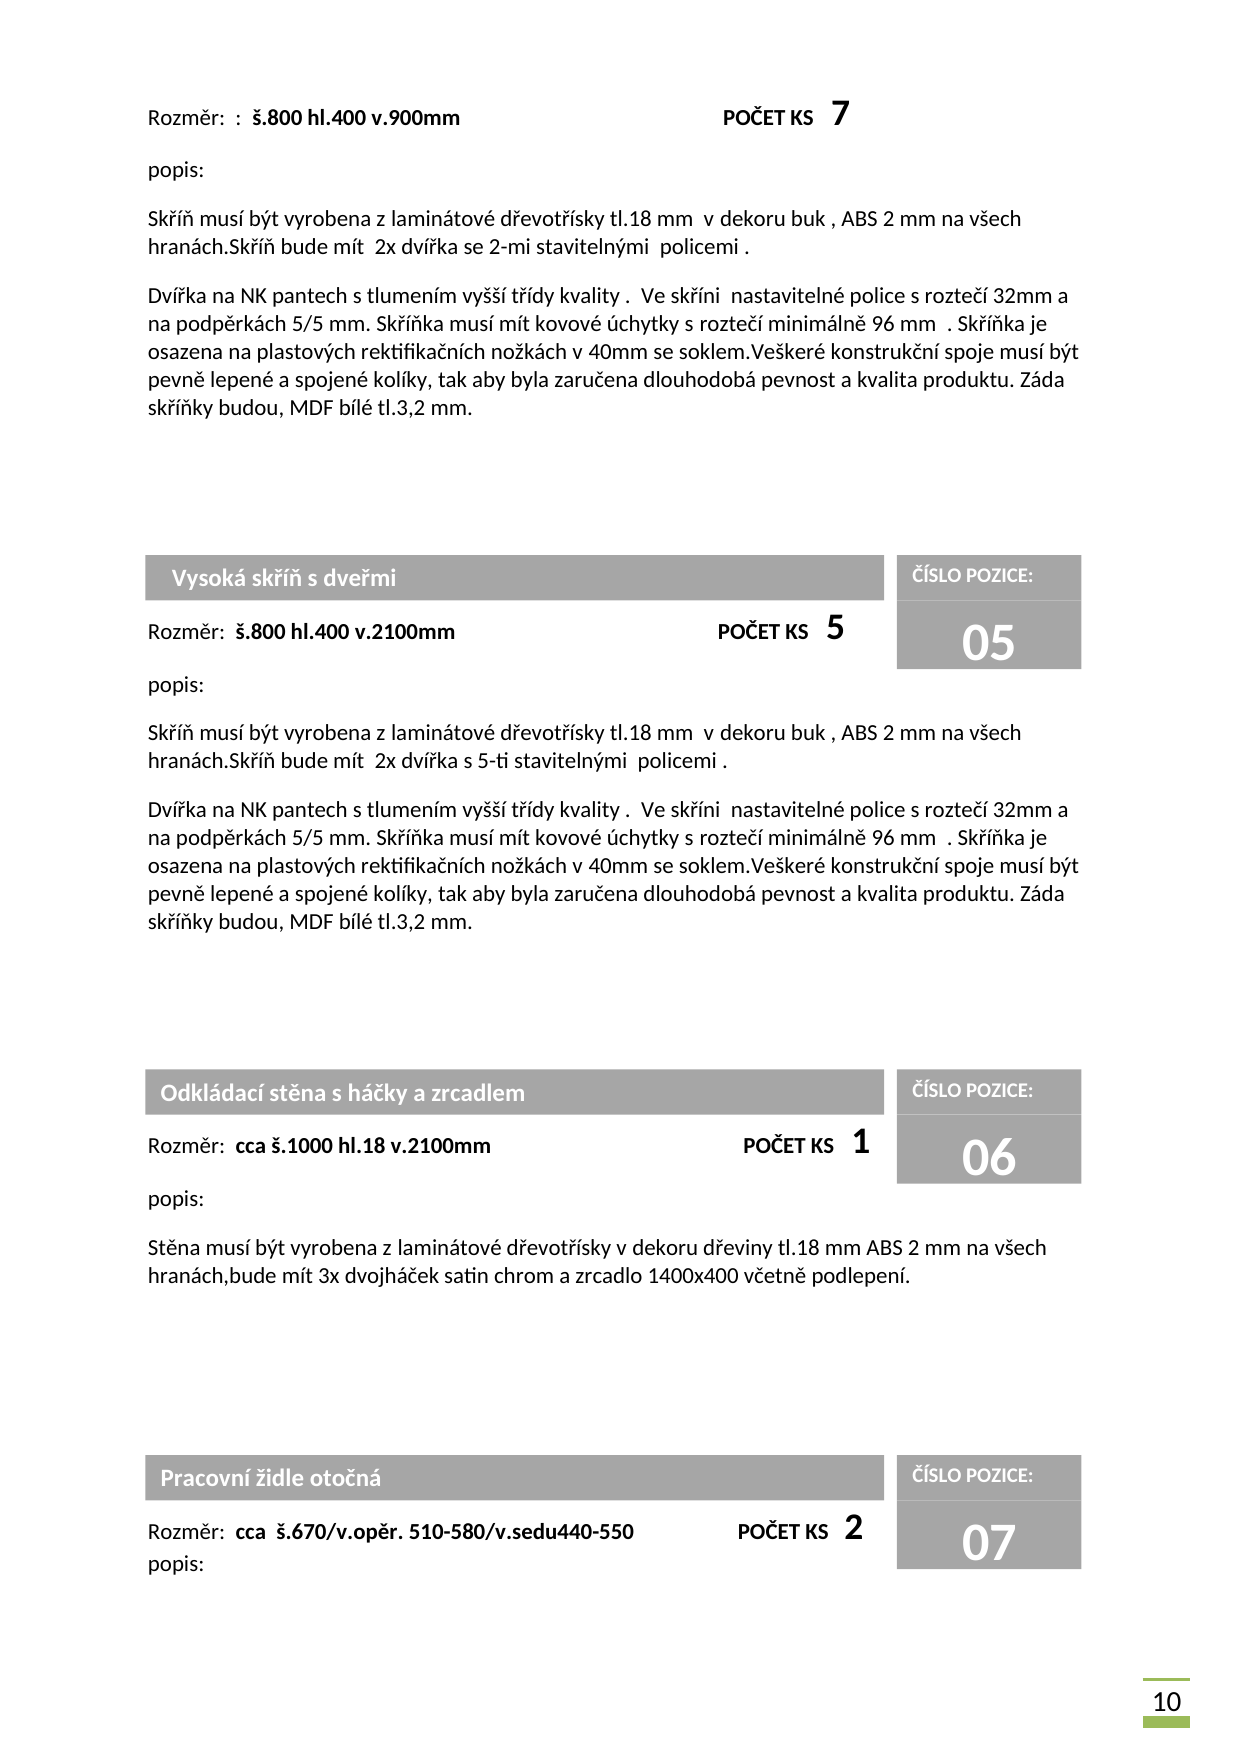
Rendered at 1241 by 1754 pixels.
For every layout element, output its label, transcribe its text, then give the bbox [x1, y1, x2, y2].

text popis: [148, 1549, 1092, 1577]
text Skříň musí být vyrobena z laminátové dřevotřísky tl.18 mm v dekoru buk , ABS 2 mm na všech hranách.Skříň bude mít 2x dvířka se 2-mi stavitelnými policemi . [148, 204, 1092, 260]
text Rozměr: cca š.670/v.opěr. 510-580/v.sedu440-550 POČET KS 2 [148, 1503, 896, 1549]
text popis: [148, 670, 1092, 698]
text Stěna musí být vyrobena z laminátové dřevotřísky v dekoru dřeviny tl.18 mm ABS 2 mm na všech hranách,bude mít 3x dvojháček satin chrom a zrcadlo 1400x400 včetně podlepení. [148, 1233, 1092, 1289]
text Dvířka na NK pantech s tlumením vyšší třídy kvality . Ve skříni nastavitelné police s roztečí 32mm a na podpěrkách 5/5 mm. Skříňka musí mít kovové úchytky s roztečí minimálně 96 mm . Skříňka je osazena na plastových rektifikačních nožkách v 40mm se soklem.Veškeré konstrukční spoje musí být pevně lepené a spojené kolíky, tak aby byla zaručena dlouhodobá pevnost a kvalita produktu. Záda skříňky budou, MDF bílé tl.3,2 mm. [148, 281, 1092, 421]
text Rozměr: š.800 hl.400 v.2100mm POČET KS 5 [148, 603, 896, 649]
text Skříň musí být vyrobena z laminátové dřevotřísky tl.18 mm v dekoru buk , ABS 2 mm na všech hranách.Skříň bude mít 2x dvířka s 5-ti stavitelnými policemi . [148, 718, 1092, 774]
text Rozměr: : š.800 hl.400 v.900mm POČET KS 7 [148, 89, 1092, 134]
text popis: [148, 155, 1092, 183]
text Dvířka na NK pantech s tlumením vyšší třídy kvality . Ve skříni nastavitelné police s roztečí 32mm a na podpěrkách 5/5 mm. Skříňka musí mít kovové úchytky s roztečí minimálně 96 mm . Skříňka je osazena na plastových rektifikačních nožkách v 40mm se soklem.Veškeré konstrukční spoje musí být pevně lepené a spojené kolíky, tak aby byla zaručena dlouhodobá pevnost a kvalita produktu. Záda skříňky budou, MDF bílé tl.3,2 mm. [148, 795, 1092, 936]
text popis: [148, 1184, 1092, 1212]
text Rozměr: cca š.1000 hl.18 v.2100mm POČET KS 1 [148, 1117, 896, 1163]
